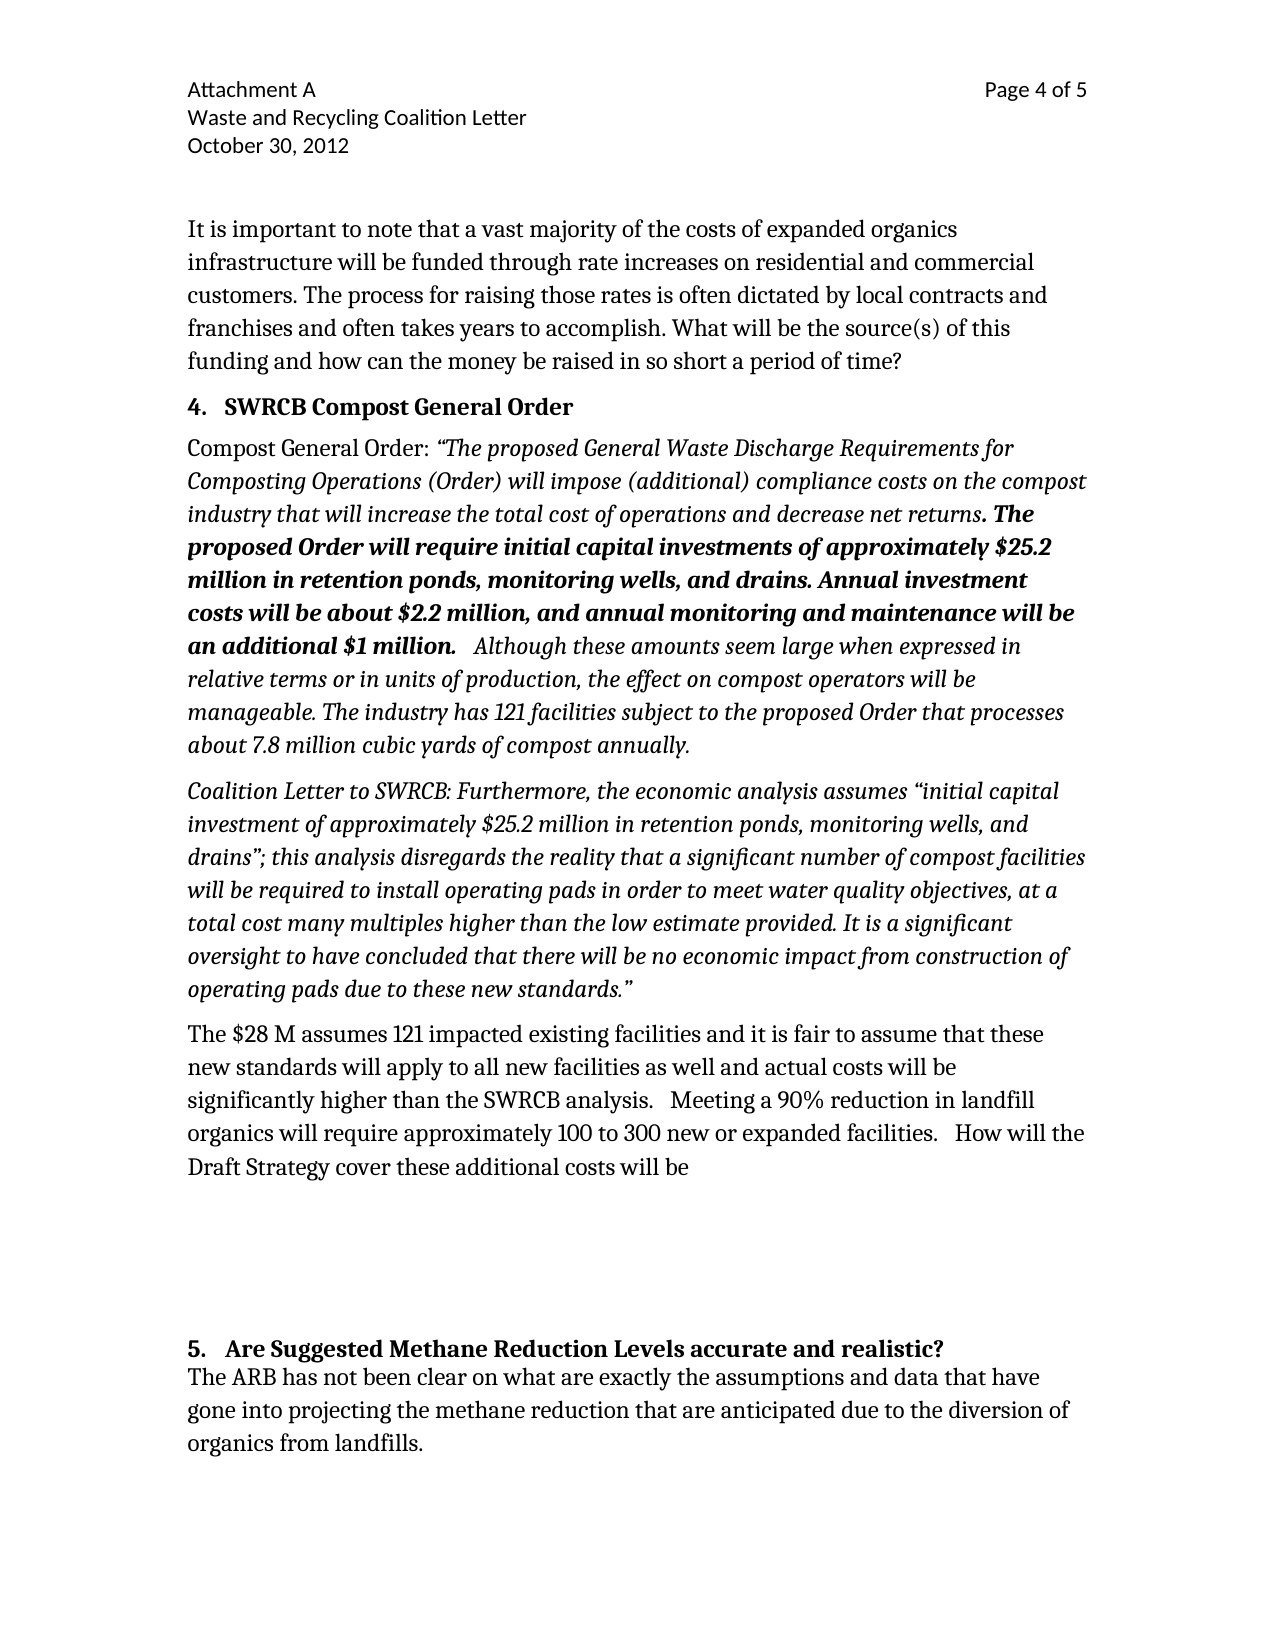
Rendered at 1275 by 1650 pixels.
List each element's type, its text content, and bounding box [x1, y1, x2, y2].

text Coalition Letter to SWRCB: Furthermore, the economic analysis assumes “initial capital investment of approximately $25.2 million in retention ponds, monitoring wells, and drains”; this analysis disregards the reality that a significant number of compost facilities will be required to install operating pads in order to meet water quality objectives, at a total cost many multiples higher than the low estimate provided. It is a significant oversight to have concluded that there will be no economic impact from construction of operating pads due to these new standards.” [187, 777, 1087, 1003]
text It is important to note that a vast majority of the costs of expanded organics infrastructure will be funded through rate increases on residential and commercial customers. The process for raising those rates is often dictated by local contracts and franchises and often takes years to accomplish. What will be the source(s) of this funding and how can the money be raised in so short a period of time? [187, 215, 1087, 376]
list Are Suggested Methane Reduction Levels accurate and realistic? [187, 1334, 1087, 1363]
list SWRCB Compost General Order [187, 393, 1087, 421]
text The $28 M assumes 121 impacted existing facilities and it is fair to assume that these new standards will apply to all new facilities as well and actual costs will be significantly higher than the SWRCB analysis. Meeting a 90% reduction in landfill organics will require approximately 100 to 300 new or expanded facilities. How will the Draft Strategy cover these additional costs will be [187, 1020, 1087, 1181]
text Compost General Order: “The proposed General Waste Discharge Requirements for Composting Operations (Order) will impose (additional) compliance costs on the compost industry that will increase the total cost of operations and decrease net returns. The proposed Order will require initial capital investments of approximately $25.2 million in retention ponds, monitoring wells, and drains. Annual investment costs will be about $2.2 million, and annual monitoring and maintenance will be an additional $1 million. Although these amounts seem large when expressed in relative terms or in units of production, the effect on compost operators will be manageable. The industry has 121 facilities subject to the proposed Order that processes about 7.8 million cubic yards of compost annually. [187, 434, 1087, 760]
text The ARB has not been clear on what are exactly the assumptions and data that have gone into projecting the methane reduction that are anticipated due to the diversion of organics from landfills. [187, 1363, 1087, 1458]
